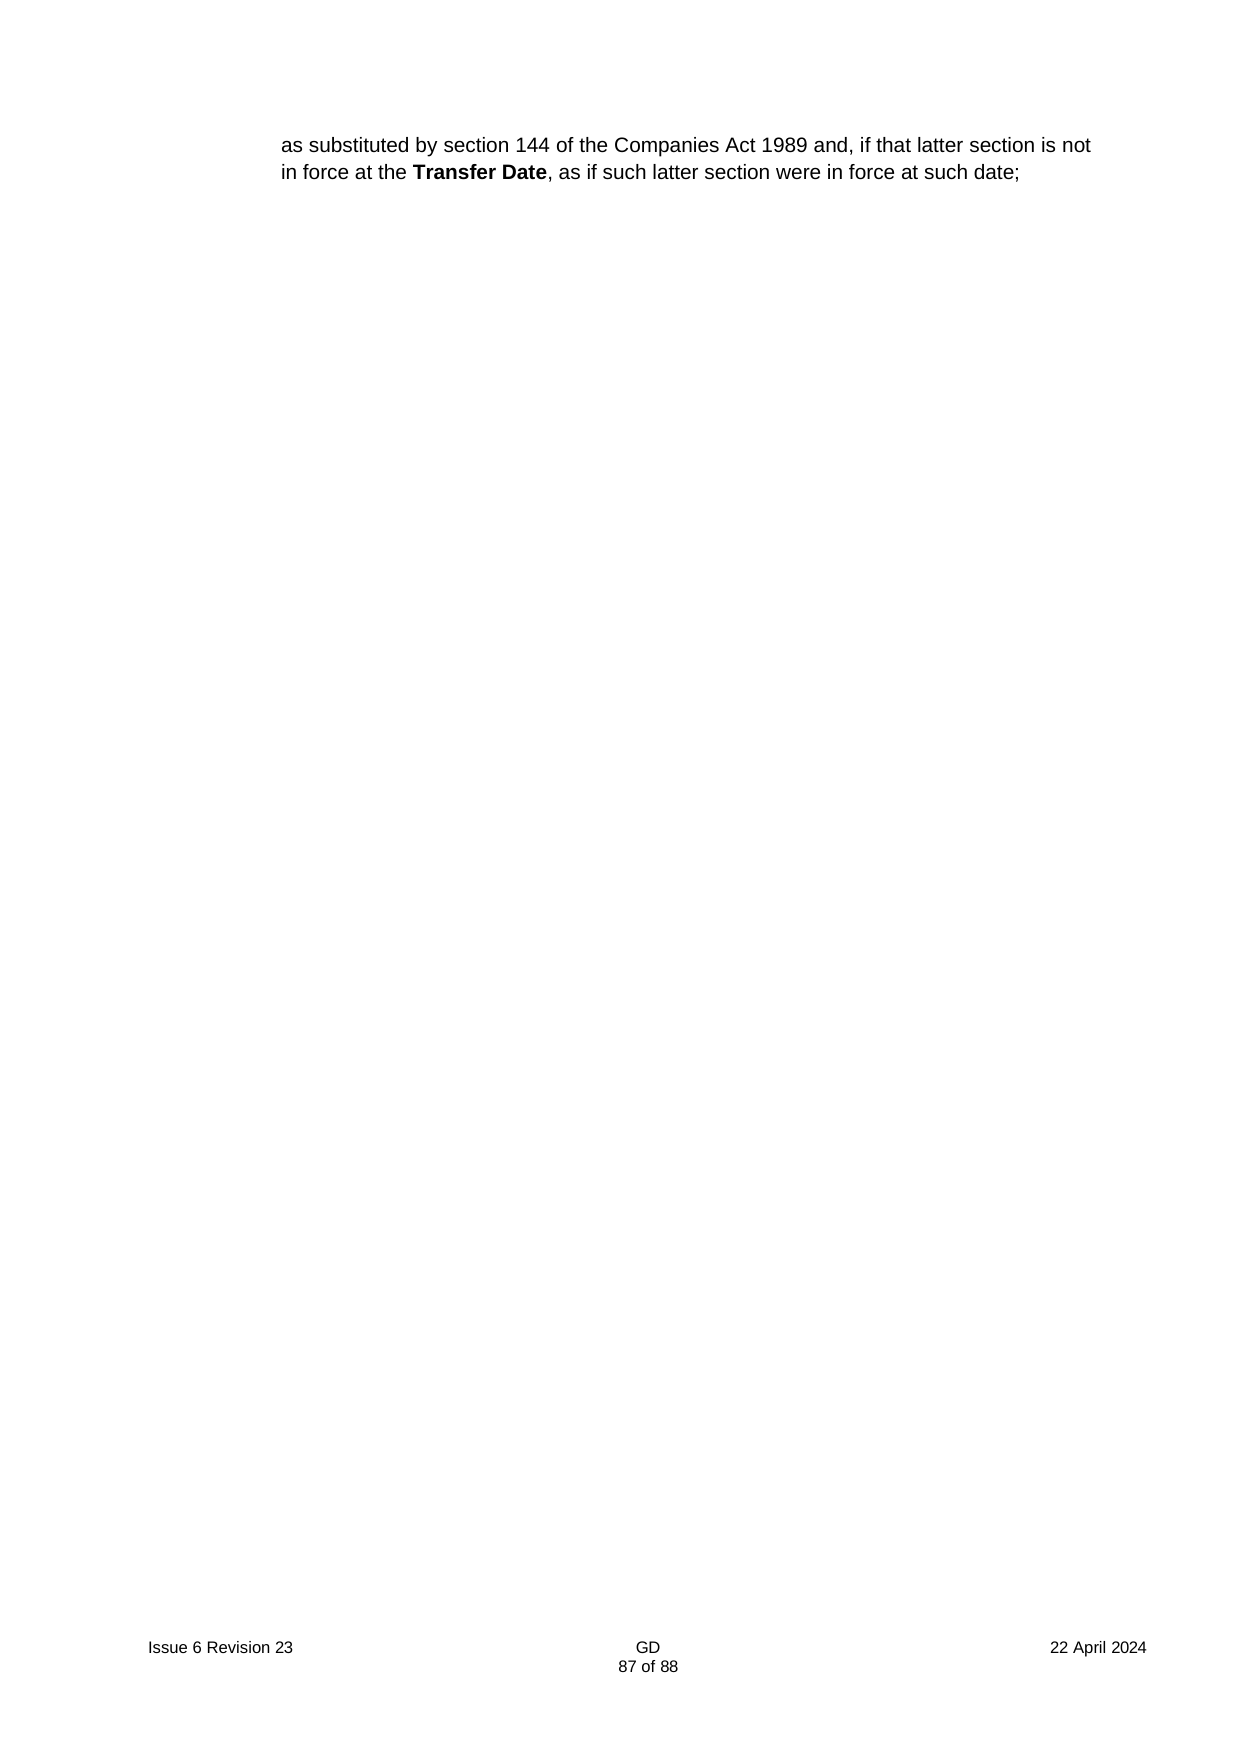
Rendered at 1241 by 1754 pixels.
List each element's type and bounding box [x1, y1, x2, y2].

list [236, 133, 1092, 184]
